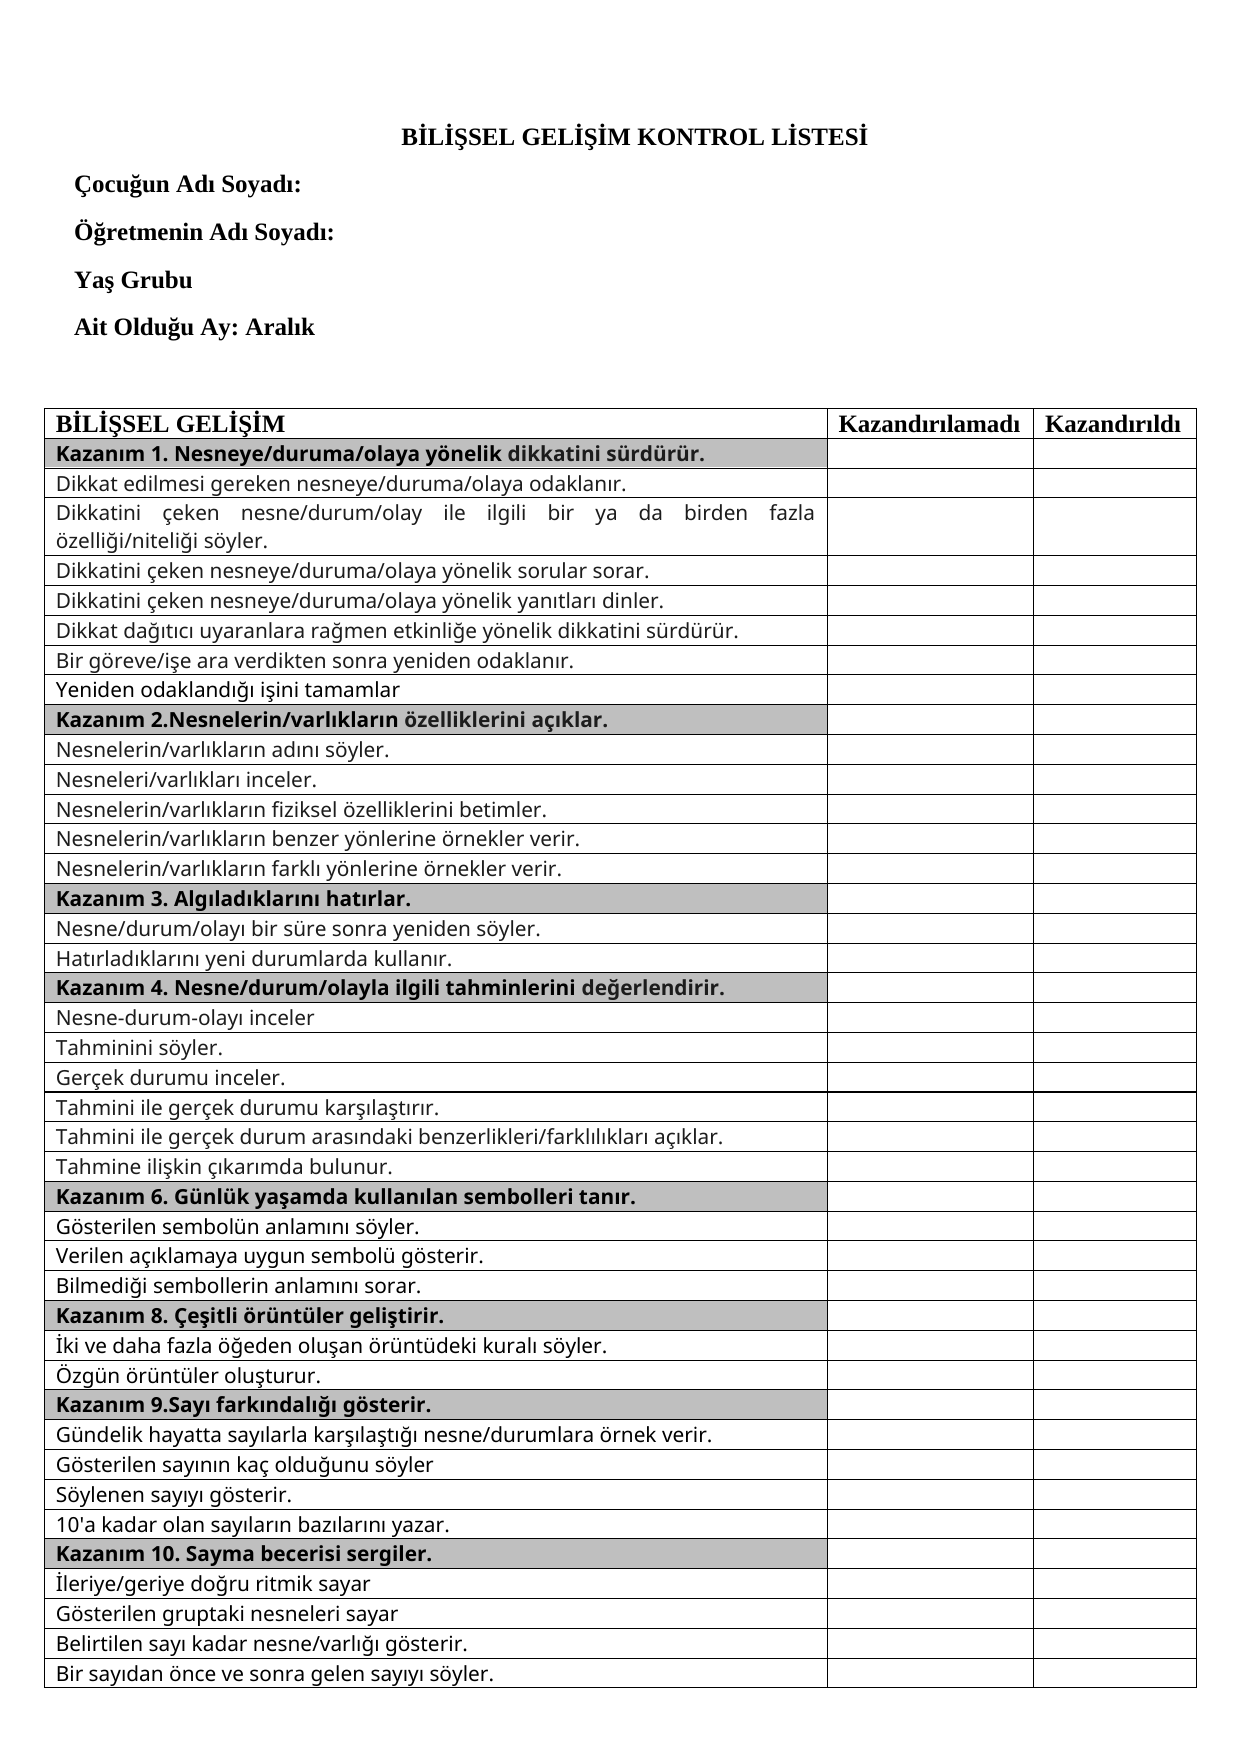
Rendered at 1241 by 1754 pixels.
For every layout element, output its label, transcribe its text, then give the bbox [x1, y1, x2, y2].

table_cell [1034, 914, 1196, 942]
table_cell [1034, 1361, 1196, 1389]
table_cell [1034, 1599, 1196, 1628]
table_cell İki ve daha fazla öğeden oluşan örüntüdeki kuralı söyler. [45, 1331, 827, 1359]
table_cell [828, 1361, 1033, 1389]
table_cell [828, 646, 1033, 674]
table_cell [1034, 1510, 1196, 1538]
table_cell Nesnelerin/varlıkların fiziksel özelliklerini betimler. [45, 795, 827, 823]
table_cell [1034, 1093, 1196, 1121]
table_cell [1034, 735, 1196, 764]
table_cell Dikkatini çeken nesneye/duruma/olaya yönelik yanıtları dinler. [45, 586, 827, 615]
table_cell [1034, 1331, 1196, 1359]
table_cell Nesnelerin/varlıkların farklı yönlerine örnekler verir. [45, 854, 827, 883]
table_cell [828, 1450, 1033, 1479]
table_cell [828, 824, 1033, 853]
table_cell [828, 1480, 1033, 1508]
table_cell [1034, 1122, 1196, 1151]
table_cell Nesnelerin/varlıkların adını söyler. [45, 735, 827, 764]
table_cell [828, 1093, 1033, 1121]
table_cell [1034, 586, 1196, 615]
table_cell Nesneleri/varlıkları inceler. [45, 765, 827, 793]
table_cell Bilmediği sembollerin anlamını sorar. [45, 1271, 827, 1300]
table_cell Kazanım 1. Nesneye/duruma/olaya yönelik dikkatini sürdürür. [45, 439, 827, 467]
table_cell [828, 1629, 1033, 1657]
table_cell [828, 498, 1033, 555]
table_cell [828, 586, 1033, 615]
table_cell [1034, 1629, 1196, 1657]
table_cell [1034, 1659, 1196, 1687]
table_cell [1034, 884, 1196, 913]
table_cell [1034, 616, 1196, 644]
table_cell [1034, 1003, 1196, 1032]
table_cell [828, 765, 1033, 793]
table_cell Tahmini ile gerçek durum arasındaki benzerlikleri/farklılıkları açıklar. [45, 1122, 827, 1151]
table_cell [828, 1510, 1033, 1538]
table_cell Gösterilen sembolün anlamını söyler. [45, 1212, 827, 1240]
table_cell [1034, 1480, 1196, 1508]
table_cell [828, 854, 1033, 883]
table_cell Nesne-durum-olayı inceler [45, 1003, 827, 1032]
table_cell 10'a kadar olan sayıların bazılarını yazar. [45, 1510, 827, 1538]
table_cell [1034, 1182, 1196, 1211]
table_cell [1034, 1390, 1196, 1419]
table_cell [828, 1152, 1033, 1181]
table_cell [828, 1569, 1033, 1598]
table_cell [828, 705, 1033, 734]
table_cell [1034, 1450, 1196, 1479]
table_cell [828, 1063, 1033, 1091]
table_cell Tahmini ile gerçek durumu karşılaştırır. [45, 1093, 827, 1121]
table_cell Kazanım 8. Çeşitli örüntüler geliştirir. [45, 1301, 827, 1330]
table_cell [828, 469, 1033, 497]
table_cell Söylenen sayıyı gösterir. [45, 1480, 827, 1508]
table_cell [828, 1599, 1033, 1628]
table_cell [828, 1420, 1033, 1449]
table_cell [1034, 854, 1196, 883]
table_cell Belirtilen sayı kadar nesne/varlığı gösterir. [45, 1629, 827, 1657]
table_cell Kazanım 2.Nesnelerin/varlıkların özelliklerini açıklar. [45, 705, 827, 734]
table_header Kazandırılamadı [828, 409, 1033, 438]
table_cell [1034, 1063, 1196, 1091]
table_cell [1034, 646, 1196, 674]
table_cell [828, 1271, 1033, 1300]
table_cell [828, 1301, 1033, 1330]
text Yaş Grubu [74, 265, 1196, 293]
table_cell Dikkatini çeken nesneye/duruma/olaya yönelik sorular sorar. [45, 556, 827, 585]
table_cell [1034, 1033, 1196, 1062]
table_cell [1034, 824, 1196, 853]
table_cell [1034, 469, 1196, 497]
table_cell [828, 1212, 1033, 1240]
table_cell Gösterilen gruptaki nesneleri sayar [45, 1599, 827, 1628]
table_cell [828, 1390, 1033, 1419]
table_cell [1034, 675, 1196, 704]
table_cell [828, 735, 1033, 764]
table_cell Gösterilen sayının kaç olduğunu söyler [45, 1450, 827, 1479]
table_cell [1034, 1212, 1196, 1240]
table_cell [828, 914, 1033, 942]
table_cell Nesne/durum/olayı bir süre sonra yeniden söyler. [45, 914, 827, 942]
table_cell [828, 884, 1033, 913]
table_cell [828, 1659, 1033, 1687]
table_cell Yeniden odaklandığı işini tamamlar [45, 675, 827, 704]
table_cell Bir göreve/işe ara verdikten sonra yeniden odaklanır. [45, 646, 827, 674]
table_cell [1034, 944, 1196, 972]
table_cell [828, 1331, 1033, 1359]
table_cell Kazanım 10. Sayma becerisi sergiler. [45, 1539, 827, 1568]
table_cell [828, 1122, 1033, 1151]
table_cell [828, 556, 1033, 585]
table_cell [1034, 1271, 1196, 1300]
table_cell [828, 795, 1033, 823]
table_cell Dikkat dağıtıcı uyaranlara rağmen etkinliğe yönelik dikkatini sürdürür. [45, 616, 827, 644]
table_cell [1034, 1539, 1196, 1568]
text Öğretmenin Adı Soyadı: [74, 217, 1196, 246]
table_cell İleriye/geriye doğru ritmik sayar [45, 1569, 827, 1598]
table_cell Özgün örüntüler oluşturur. [45, 1361, 827, 1389]
table_cell [828, 1003, 1033, 1032]
table_cell Dikkat edilmesi gereken nesneye/duruma/olaya odaklanır. [45, 469, 827, 497]
table_cell [828, 1539, 1033, 1568]
table_cell [1034, 1152, 1196, 1181]
table_cell [1034, 439, 1196, 467]
table_cell [1034, 765, 1196, 793]
table_cell Tahminini söyler. [45, 1033, 827, 1062]
table_cell Bir sayıdan önce ve sonra gelen sayıyı söyler. [45, 1659, 827, 1687]
table_cell Verilen açıklamaya uygun sembolü gösterir. [45, 1241, 827, 1270]
table_cell [828, 675, 1033, 704]
table_cell [1034, 556, 1196, 585]
table_cell [828, 1182, 1033, 1211]
table_cell [828, 944, 1033, 972]
table_cell [1034, 1569, 1196, 1598]
table_cell Kazanım 4. Nesne/durum/olayla ilgili tahminlerini değerlendirir. [45, 973, 827, 1002]
table_cell Nesnelerin/varlıkların benzer yönlerine örnekler verir. [45, 824, 827, 853]
text Ait Olduğu Ay: Aralık [74, 312, 1196, 341]
table_cell [1034, 705, 1196, 734]
table_cell [828, 616, 1033, 644]
table_header Kazandırıldı [1034, 409, 1196, 438]
table_cell Kazanım 9.Sayı farkındalığı gösterir. [45, 1390, 827, 1419]
table_cell [1034, 498, 1196, 555]
table_cell [828, 1241, 1033, 1270]
table_cell Kazanım 6. Günlük yaşamda kullanılan sembolleri tanır. [45, 1182, 827, 1211]
table_cell Gündelik hayatta sayılarla karşılaştığı nesne/durumlara örnek verir. [45, 1420, 827, 1449]
table_cell [1034, 1241, 1196, 1270]
table_cell [828, 1033, 1033, 1062]
table_header BİLİŞSEL GELİŞİM [45, 409, 827, 438]
table_cell Tahmine ilişkin çıkarımda bulunur. [45, 1152, 827, 1181]
table_cell [1034, 795, 1196, 823]
table_cell [828, 439, 1033, 467]
table_cell [1034, 973, 1196, 1002]
table_cell Kazanım 3. Algıladıklarını hatırlar. [45, 884, 827, 913]
text BİLİŞSEL GELİŞİM KONTROL LİSTESİ [74, 122, 1196, 150]
text Çocuğun Adı Soyadı: [74, 169, 1196, 198]
table_cell [1034, 1420, 1196, 1449]
table_cell Dikkatini çeken nesne/durum/olay ile ilgili bir ya da birden fazla özelliği/niteliği söyler. [45, 498, 827, 555]
table_cell [828, 973, 1033, 1002]
table_cell [1034, 1301, 1196, 1330]
table_cell Hatırladıklarını yeni durumlarda kullanır. [45, 944, 827, 972]
table_cell Gerçek durumu inceler. [45, 1063, 827, 1091]
